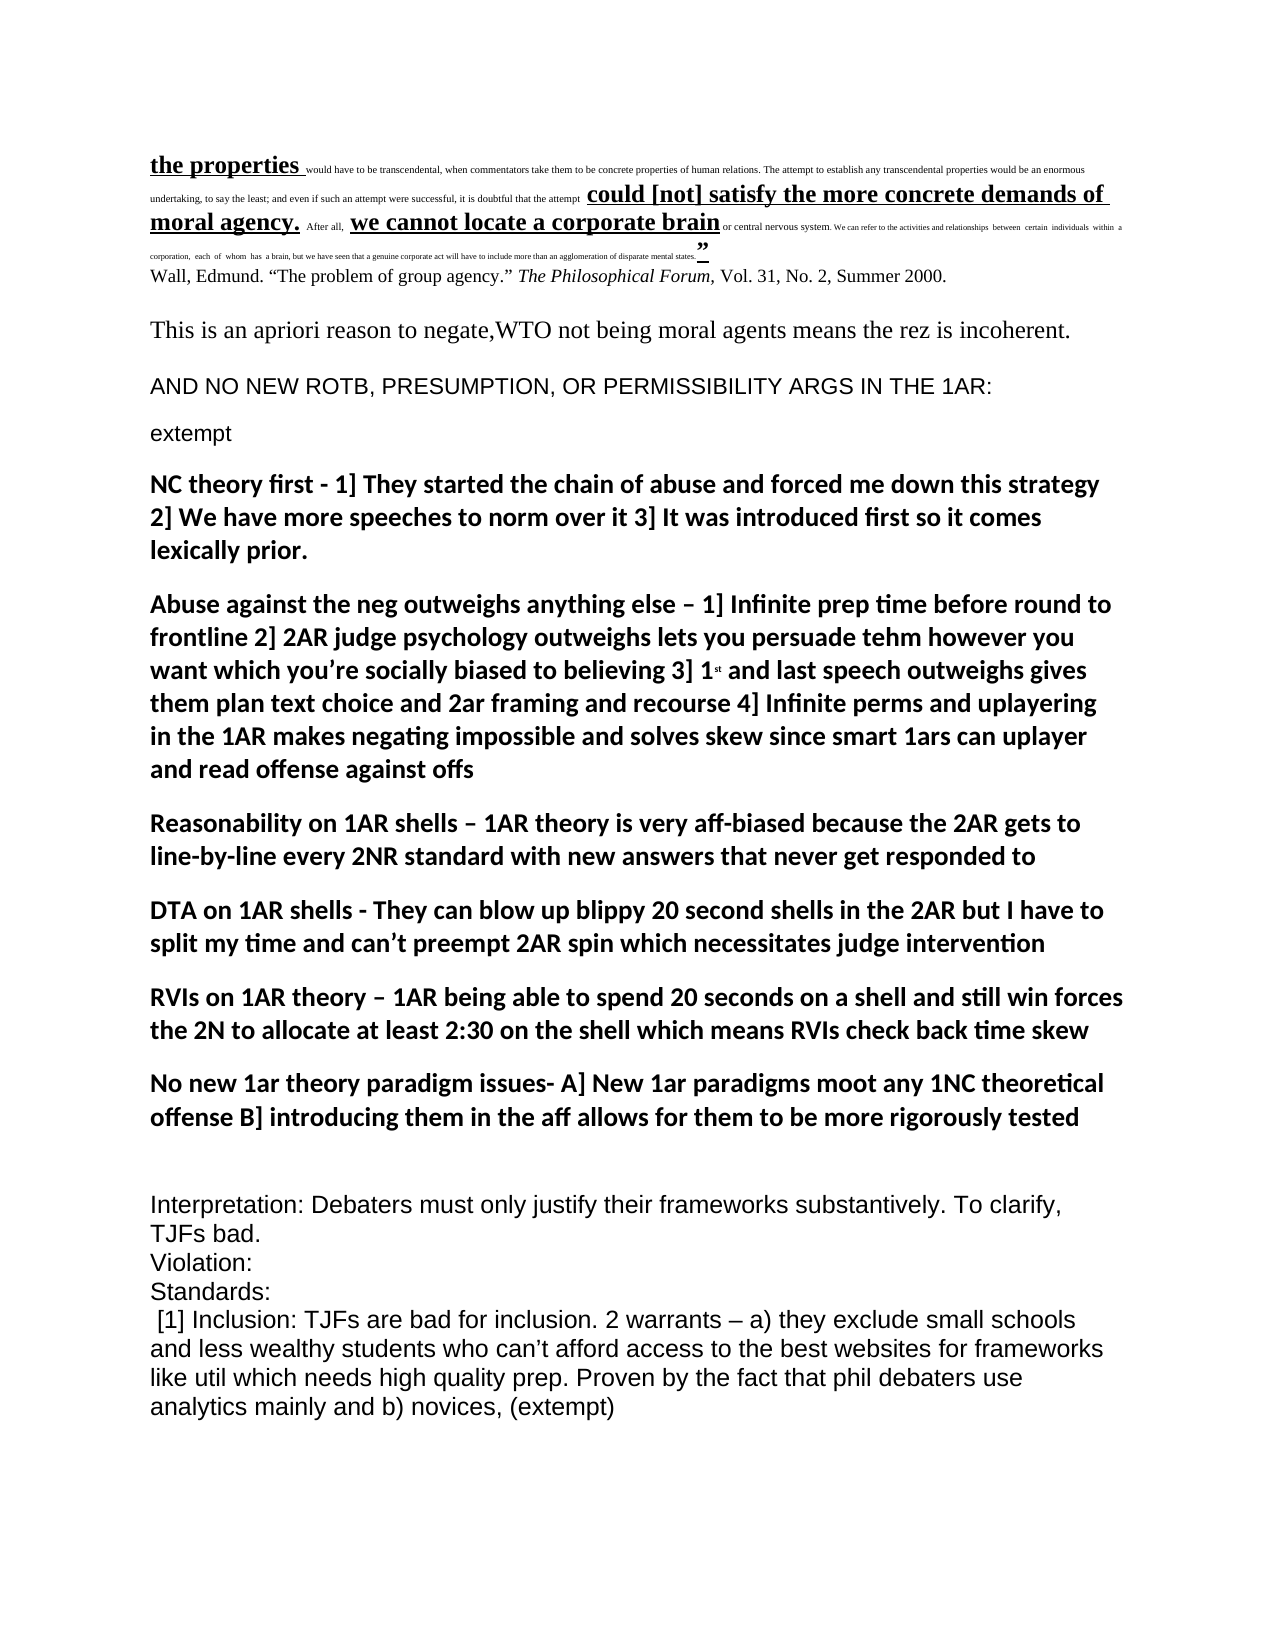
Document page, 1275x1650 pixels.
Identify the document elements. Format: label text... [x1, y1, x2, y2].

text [150, 150, 1125, 265]
text [1] Inclusion: TJFs are bad for inclusion. 2 warrants – a) they exclude small schools and less wealthy students who can’t afford access to the best websites for frameworks like util which needs high quality prep. Proven by the fact that phil debaters use analytics mainly and b) novices, (extempt) [150, 1305, 1125, 1420]
text Standards: [150, 1276, 1125, 1305]
text Interpretation: Debaters must only justify their frameworks substantively. To clarify, TJFs bad. [150, 1190, 1125, 1248]
text extempt [150, 420, 1125, 446]
text NC theory first - 1] They started the chain of abuse and forced me down this strategy 2] We have more speeches to norm over it 3] It was introduced first so it comes lexically prior. [150, 467, 1125, 566]
text AND NO NEW ROTB, PRESUMPTION, OR PERMISSIBILITY ARGS IN THE 1AR: [150, 373, 1125, 399]
text No new 1ar theory paradigm issues- A] New 1ar paradigms moot any 1NC theoretical offense B] introducing them in the aff allows for them to be more rigorously tested [150, 1067, 1125, 1133]
text Abuse against the neg outweighs anything else – 1] Infinite prep time before round to frontline 2] 2AR judge psychology outweighs lets you persuade tehm however you want which you’re socially biased to believing 3] 1st and last speech outweighs gives them plan text choice and 2ar framing and recourse 4] Infinite perms and uplayering in the 1AR makes negating impossible and solves skew since smart 1ars can uplayer and read offense against offs [150, 587, 1125, 785]
text DTA on 1AR shells - They can blow up blippy 20 second shells in the 2AR but I have to split my time and can’t preempt 2AR spin which necessitates judge intervention [150, 893, 1125, 959]
text This is an apriori reason to negate,WTO not being moral agents means the rez is incoherent. [150, 315, 1125, 344]
text Violation: [150, 1248, 1125, 1276]
text Reasonability on 1AR shells – 1AR theory is very aff-biased because the 2AR gets to line-by-line every 2NR standard with new answers that never get responded to [150, 806, 1125, 872]
text Wall, Edmund. “The problem of group agency.” The Philosophical Forum, Vol. 31, No. 2, Summer 2000. [150, 265, 1125, 287]
text RVIs on 1AR theory – 1AR being able to spend 20 seconds on a shell and still win forces the 2N to allocate at least 2:30 on the shell which means RVIs check back time skew [150, 980, 1125, 1046]
